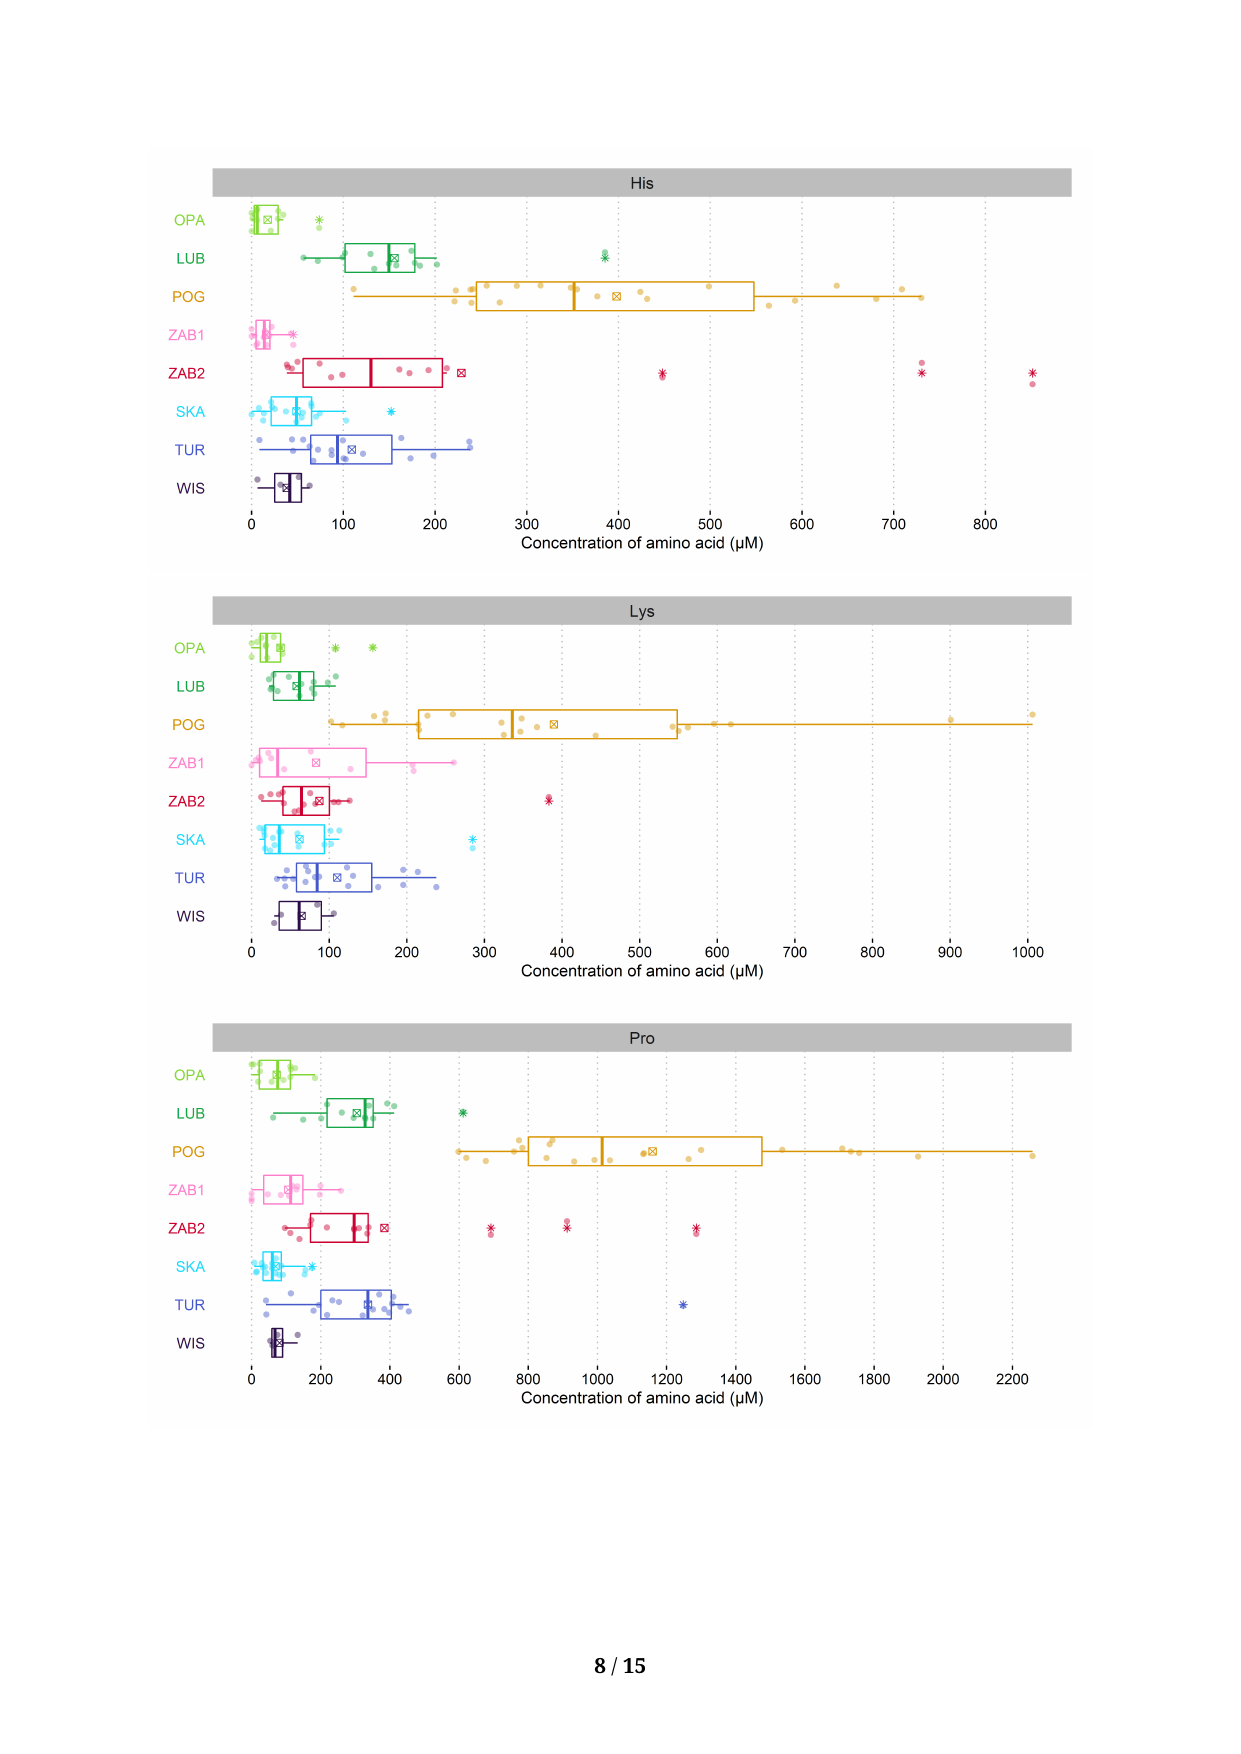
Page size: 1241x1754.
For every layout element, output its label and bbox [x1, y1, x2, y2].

picture [147, 147, 1093, 573]
picture [147, 1002, 1093, 1428]
picture [147, 575, 1093, 1001]
